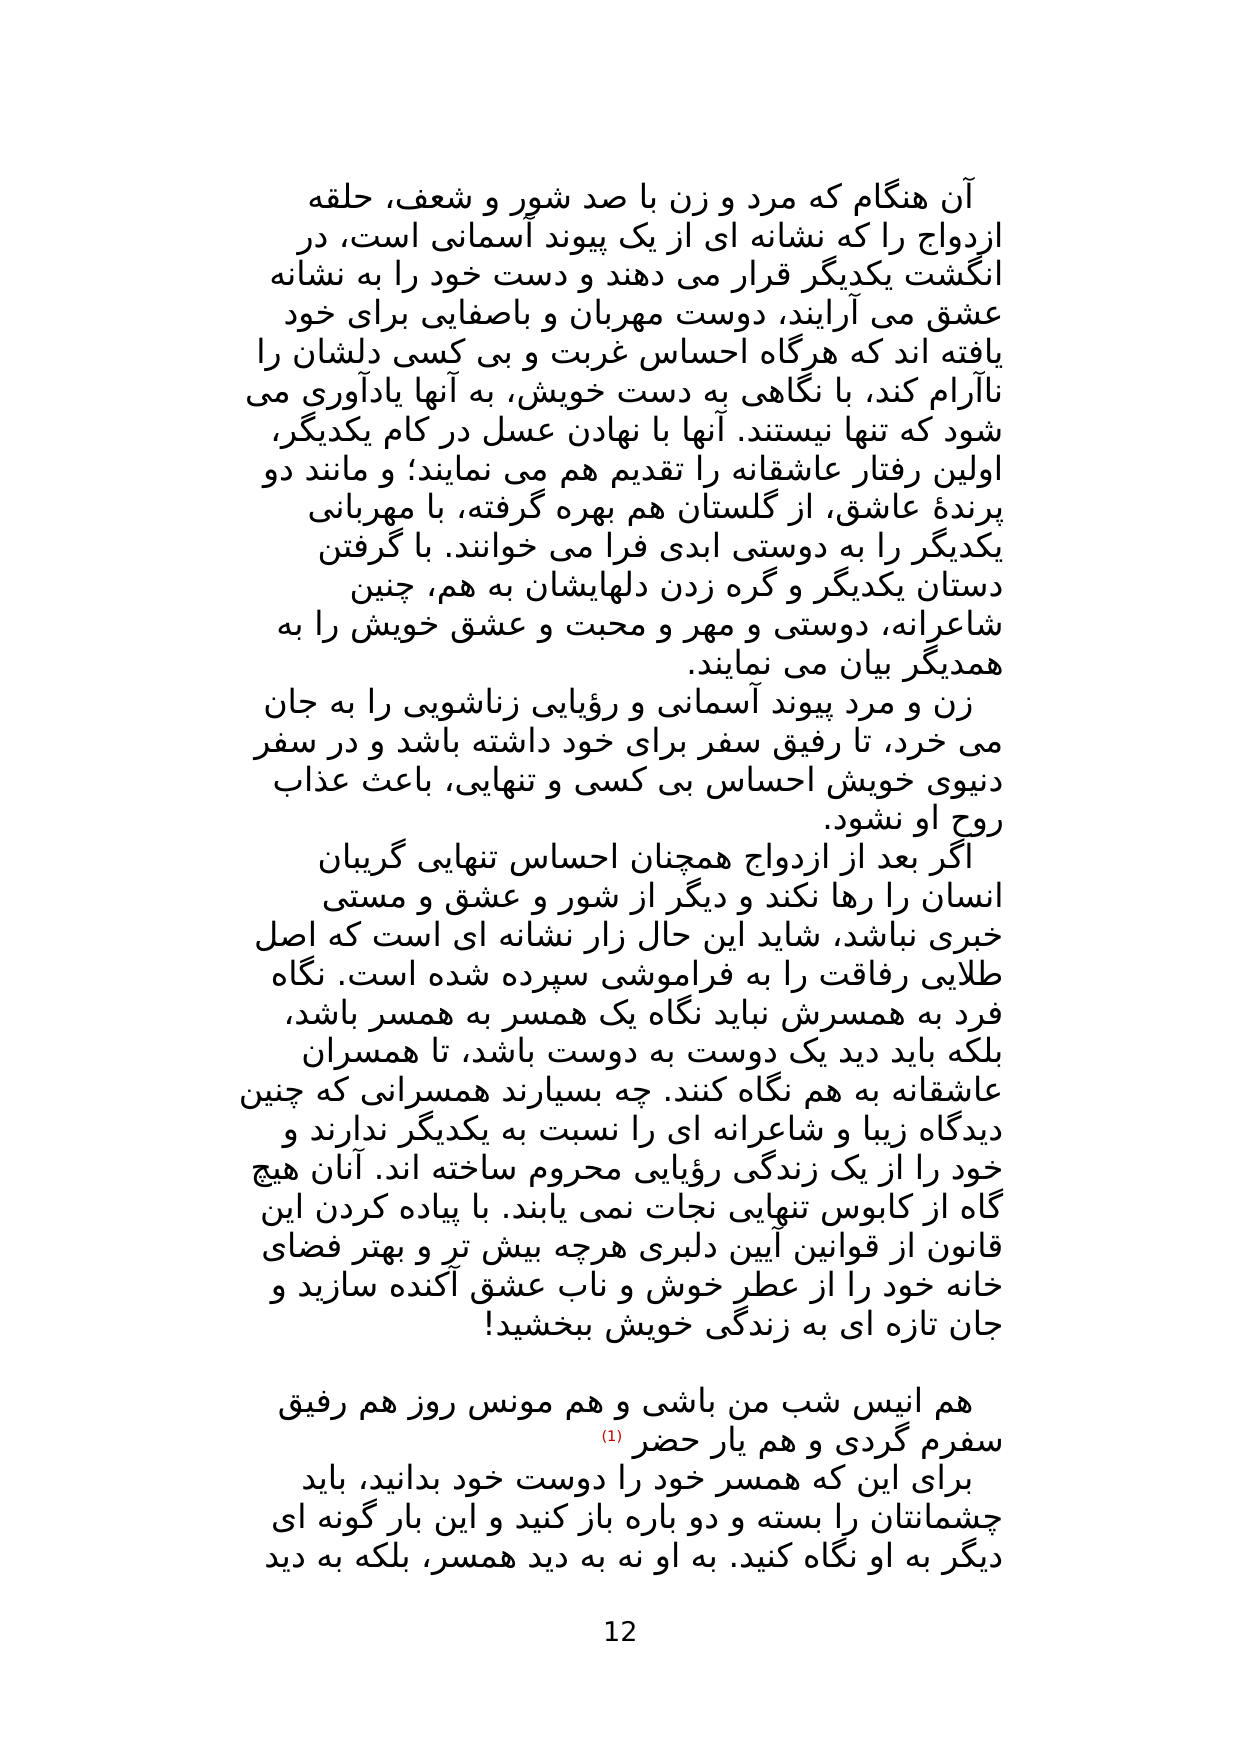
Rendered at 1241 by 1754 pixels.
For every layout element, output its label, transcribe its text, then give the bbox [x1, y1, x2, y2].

text آن هنگام که مرد و زن با صد شور و شعف، حلقه ازدواج را که نشانه ای از یک پیوند آسمانی است، در انگشت یکدیگر قرار می دهند و دست خود را به نشانه عشق می آرایند، دوست مهربان و باصفایی برای خود یافته اند که هرگاه احساس غربت و بی کسی دلشان را ناآرام کند، با نگاهی به دست خویش، به آنها یادآوری می شود که تنها نیستند. آنها با نهادن عسل در کام یکدیگر، اولین رفتار عاشقانه را تقدیم هم می نمایند؛ و مانند دو پرندۀ عاشق، از گلستان هم بهره گرفته، با مهربانی یکدیگر را به دوستی ابدی فرا می خوانند. با گرفتن دستان یکدیگر و گره زدن دلهایشان به هم، چنین شاعرانه، دوستی و مهر و محبت و عشق خویش را به همدیگر بیان می نمایند. [236, 177, 1004, 682]
text اگر بعد از ازدواج همچنان احساس تنهایی گریبان انسان را رها نکند و دیگر از شور و عشق و مستی خبری نباشد، شاید این حال زار نشانه ای است که اصل طلایی رفاقت را به فراموشی سپرده شده است. نگاه فرد به همسرش نباید نگاه یک همسر به همسر باشد، بلکه باید دید یک دوست به دوست باشد، تا همسران عاشقانه به هم نگاه کنند. چه بسیارند همسرانی که چنین دیدگاه زیبا و شاعرانه ای را نسبت به یکدیگر ندارند و خود را از یک زندگی رؤیایی محروم ساخته اند. آنان هیچ گاه از کابوس تنهایی نجات نمی یابند. با پیاده کردن این قانون از قوانین آیین دلبری هرچه بیش تر و بهتر فضای خانه خود را از عطر خوش و ناب عشق آکنده سازید و جان تازه ای به زندگی خویش ببخشید! [236, 838, 1004, 1343]
text زن و مرد پیوند آسمانی و رؤیایی زناشویی را به جان می خرد، تا رفیق سفر برای خود داشته باشد و در سفر دنیوی خویش احساس بی کسی و تنهایی، باعث عذاب روح او نشود. [236, 682, 1004, 838]
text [236, 1459, 1004, 1575]
text هم انیس شب من باشی و هم مونس روز هم رفیق سفرم گردی و هم یار حضر (1) [236, 1381, 1004, 1459]
